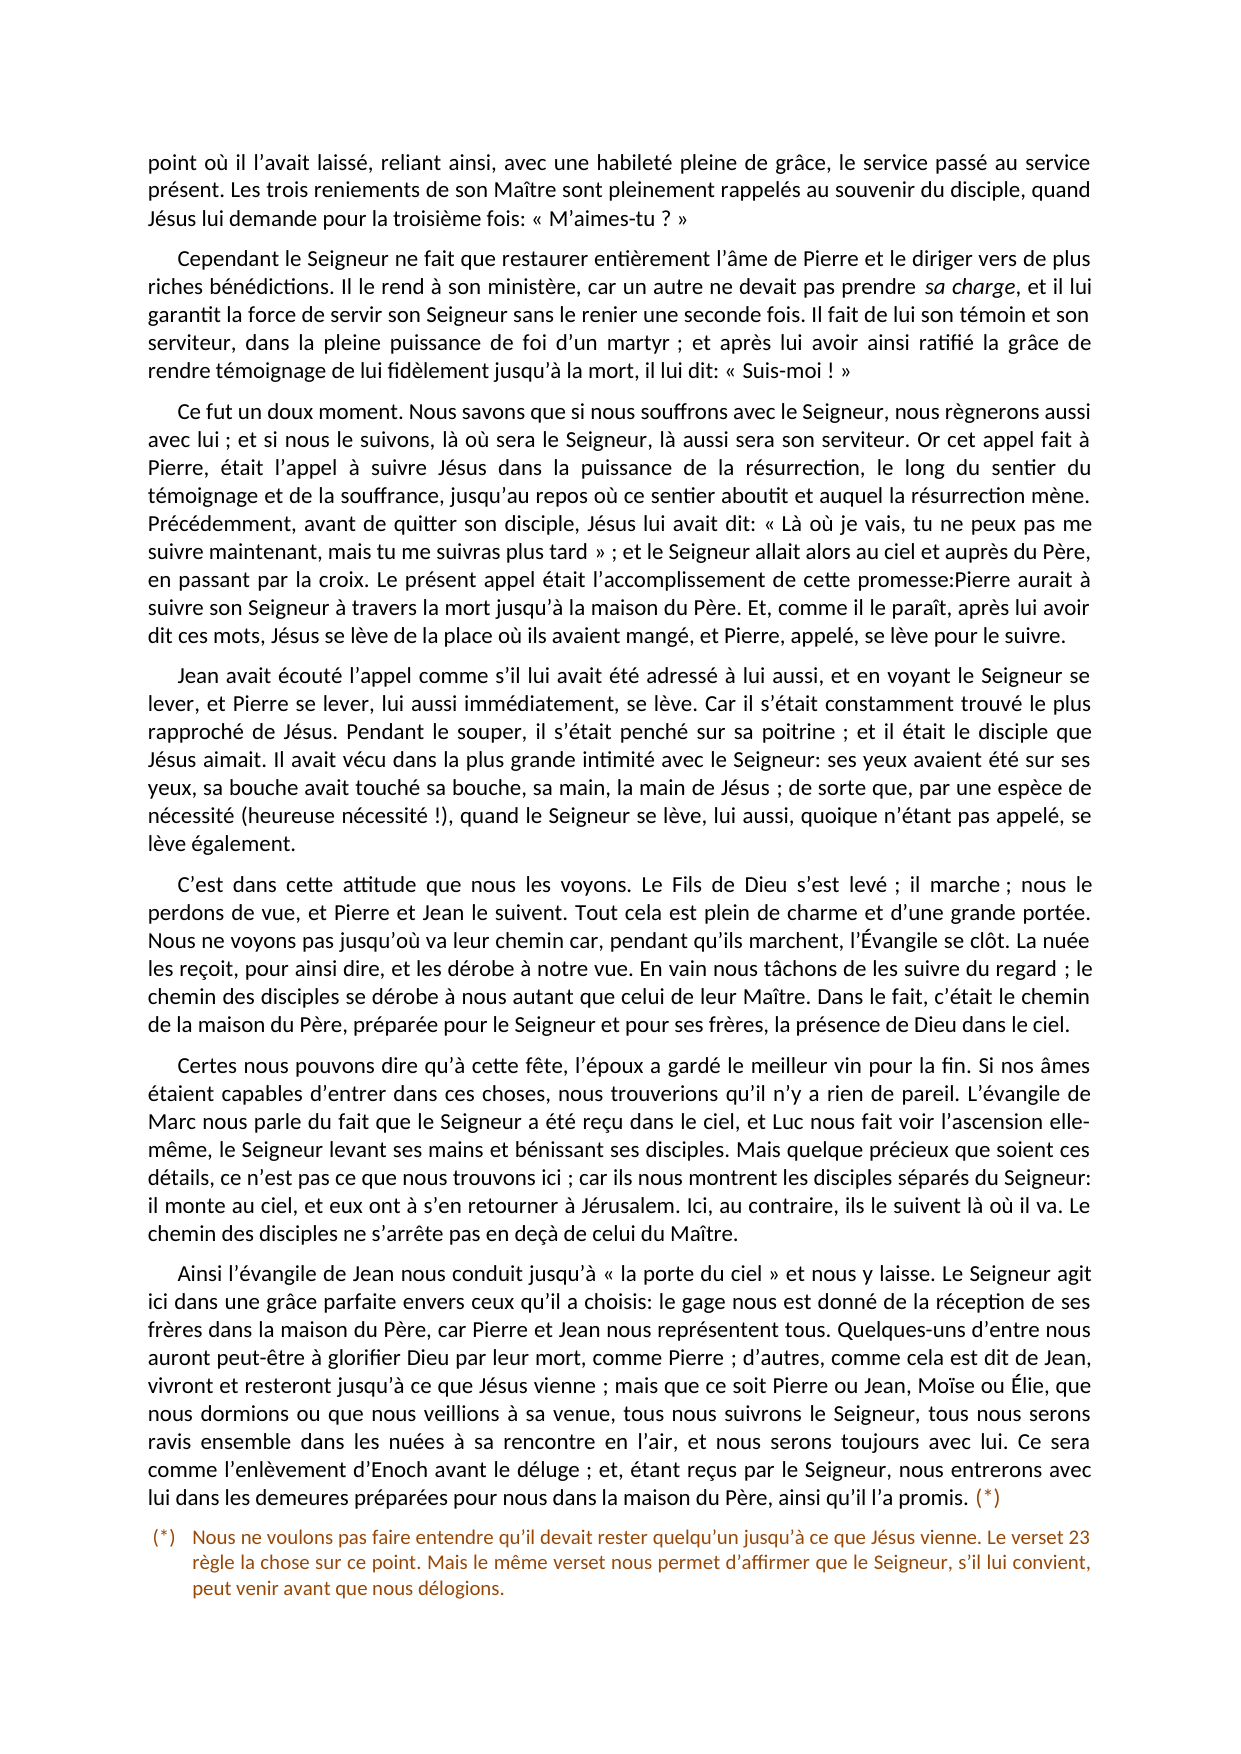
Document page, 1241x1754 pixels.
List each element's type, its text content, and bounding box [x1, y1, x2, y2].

text (*) Nous ne voulons pas faire entendre qu’il devait rester quelqu’un jusqu’à ce que Jésus vienne. Le verset 23 règle la chose sur ce point. Mais le même verset nous permet d’affirmer que le Seigneur, s’il lui convient, peut venir avant que nous délogions. [148, 1524, 1093, 1600]
text Jean avait écouté l’appel comme s’il lui avait été adressé à lui aussi, et en voyant le Seigneur se lever, et Pierre se lever, lui aussi immédiatement, se lève. Car il s’était constamment trouvé le plus rapproché de Jésus. Pendant le souper, il s’était penché sur sa poitrine ; et il était le disciple que Jésus aimait. Il avait vécu dans la plus grande intimité avec le Seigneur: ses yeux avaient été sur ses yeux, sa bouche avait touché sa bouche, sa main, la main de Jésus ; de sorte que, par une espèce de nécessité (heureuse nécessité !), quand le Seigneur se lève, lui aussi, quoique n’étant pas appelé, se lève également. [148, 661, 1093, 858]
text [148, 148, 1093, 232]
text C’est dans cette attitude que nous les voyons. Le Fils de Dieu s’est levé ; il marche ; nous le perdons de vue, et Pierre et Jean le suivent. Tout cela est plein de charme et d’une grande portée. Nous ne voyons pas jusqu’où va leur chemin car, pendant qu’ils marchent, l’Évangile se clôt. La nuée les reçoit, pour ainsi dire, et les dérobe à notre vue. En vain nous tâchons de les suivre du regard ; le chemin des disciples se dérobe à nous autant que celui de leur Maître. Dans le fait, c’était le chemin de la maison du Père, préparée pour le Seigneur et pour ses frères, la présence de Dieu dans le ciel. [148, 870, 1093, 1038]
text Certes nous pouvons dire qu’à cette fête, l’époux a gardé le meilleur vin pour la fin. Si nos âmes étaient capables d’entrer dans ces choses, nous trouverions qu’il n’y a rien de pareil. L’évangile de Marc nous parle du fait que le Seigneur a été reçu dans le ciel, et Luc nous fait voir l’ascension elle-même, le Seigneur levant ses mains et bénissant ses disciples. Mais quelque précieux que soient ces détails, ce n’est pas ce que nous trouvons ici ; car ils nous montrent les disciples séparés du Seigneur: il monte au ciel, et eux ont à s’en retourner à Jérusalem. Ici, au contraire, ils le suivent là où il va. Le chemin des disciples ne s’arrête pas en deçà de celui du Maître. [148, 1051, 1093, 1247]
text Cependant le Seigneur ne fait que restaurer entièrement l’âme de Pierre et le diriger vers de plus riches bénédictions. Il le rend à son ministère, car un autre ne devait pas prendre sa charge, et il lui garantit la force de servir son Seigneur sans le renier une seconde fois. Il fait de lui son témoin et son serviteur, dans la pleine puissance de foi d’un martyr ; et après lui avoir ainsi ratifié la grâce de rendre témoignage de lui fidèlement jusqu’à la mort, il lui dit: « Suis-moi ! » [148, 244, 1093, 384]
text Ainsi l’évangile de Jean nous conduit jusqu’à « la porte du ciel » et nous y laisse. Le Seigneur agit ici dans une grâce parfaite envers ceux qu’il a choisis: le gage nous est donné de la réception de ses frères dans la maison du Père, car Pierre et Jean nous représentent tous. Quelques-uns d’entre nous auront peut-être à glorifier Dieu par leur mort, comme Pierre ; d’autres, comme cela est dit de Jean, vivront et resteront jusqu’à ce que Jésus vienne ; mais que ce soit Pierre ou Jean, Moïse ou Élie, que nous dormions ou que nous veillions à sa venue, tous nous suivrons le Seigneur, tous nous serons ravis ensemble dans les nuées à sa rencontre en l’air, et nous serons toujours avec lui. Ce sera comme l’enlèvement d’Enoch avant le déluge ; et, étant reçus par le Seigneur, nous entrerons avec lui dans les demeures préparées pour nous dans la maison du Père, ainsi qu’il l’a promis. (*) [148, 1259, 1093, 1512]
text Ce fut un doux moment. Nous savons que si nous souffrons avec le Seigneur, nous règnerons aussi avec lui ; et si nous le suivons, là où sera le Seigneur, là aussi sera son serviteur. Or cet appel fait à Pierre, était l’appel à suivre Jésus dans la puissance de la résurrection, le long du sentier du témoignage et de la souffrance, jusqu’au repos où ce sentier aboutit et auquel la résurrection mène. Précédemment, avant de quitter son disciple, Jésus lui avait dit: « Là où je vais, tu ne peux pas me suivre maintenant, mais tu me suivras plus tard » ; et le Seigneur allait alors au ciel et auprès du Père, en passant par la croix. Le présent appel était l’accomplissement de cette promesse:Pierre aurait à suivre son Seigneur à travers la mort jusqu’à la maison du Père. Et, comme il le paraît, après lui avoir dit ces mots, Jésus se lève de la place où ils avaient mangé, et Pierre, appelé, se lève pour le suivre. [148, 397, 1093, 649]
